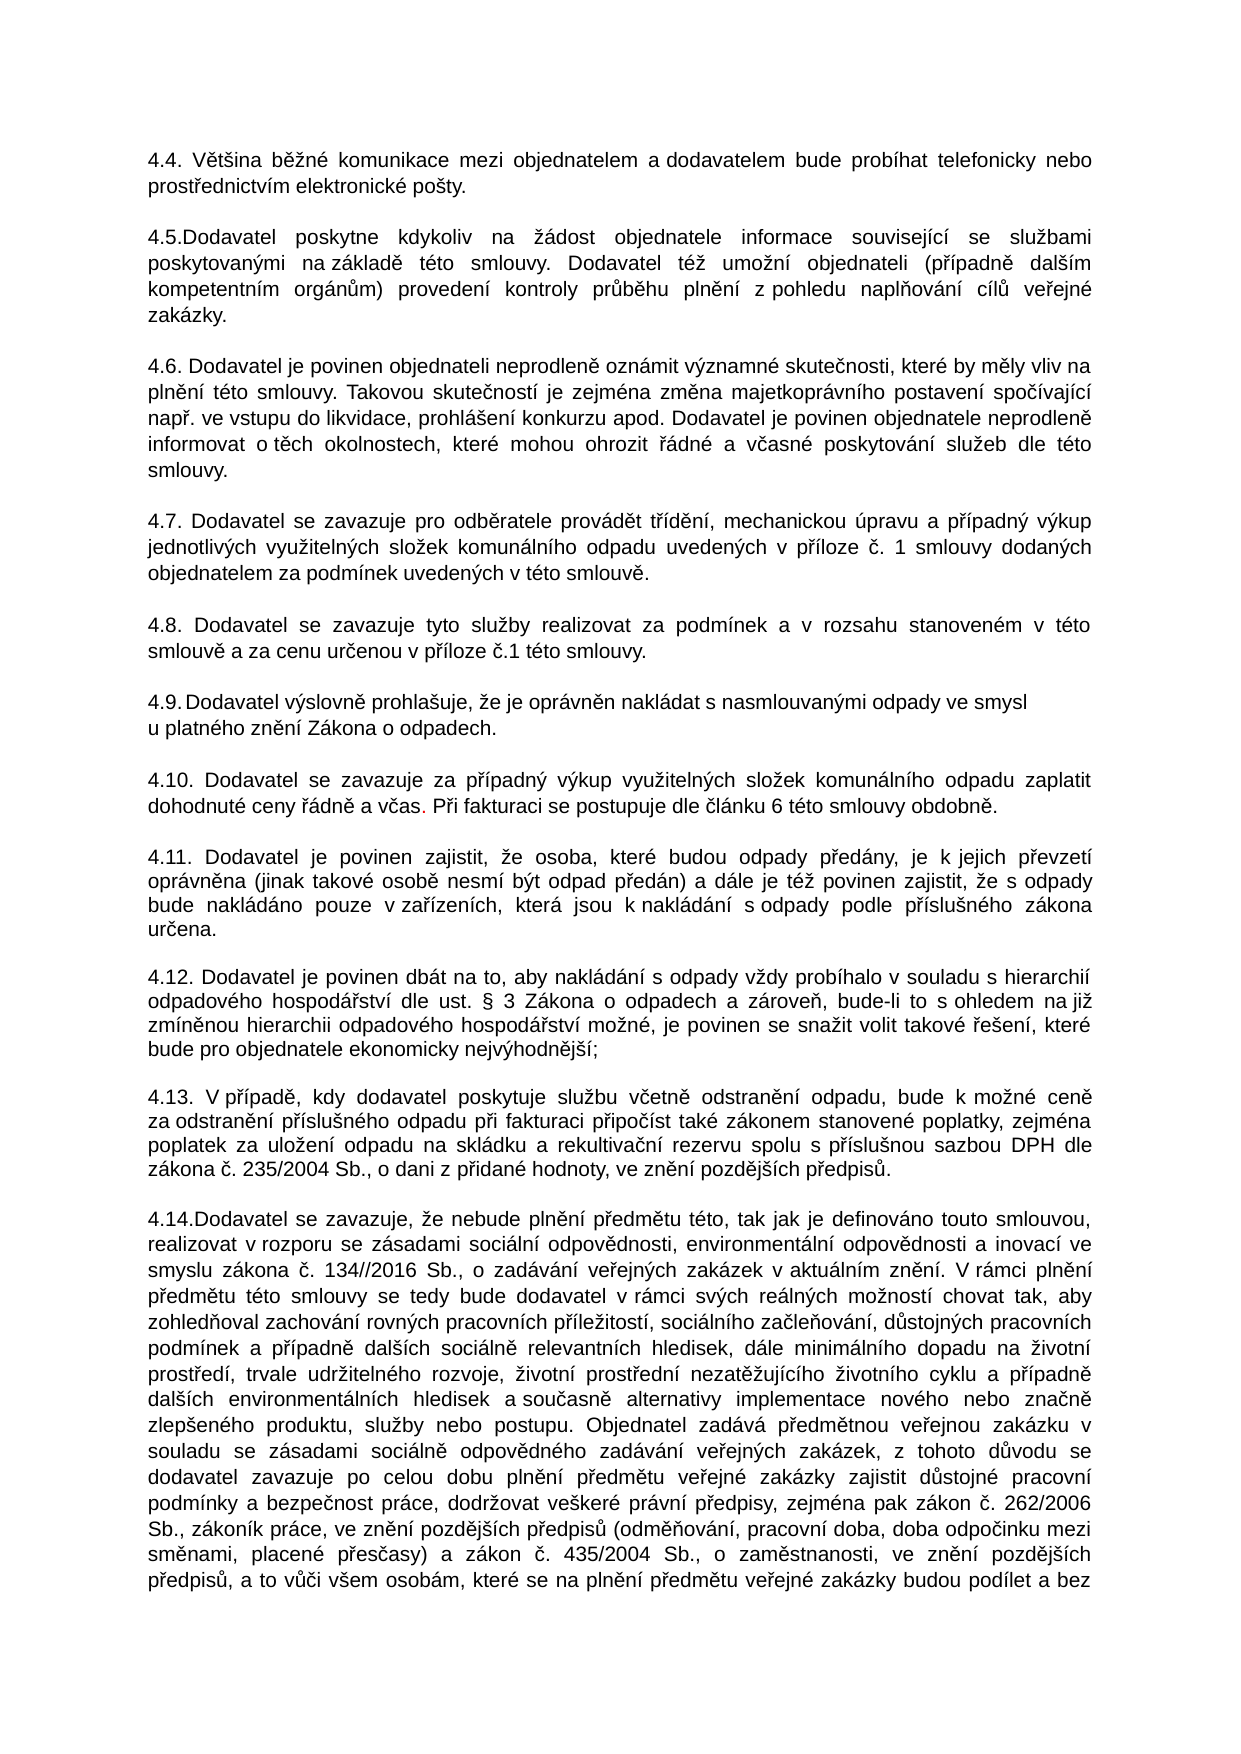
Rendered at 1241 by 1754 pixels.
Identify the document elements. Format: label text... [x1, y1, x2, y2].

text 4.11. Dodavatel je povinen zajistit, že osoba, které budou odpady předány, je k jejich převzetí oprávněna (jinak takové osobě nesmí být odpad předán) a dále je též povinen zajistit, že s odpady bude nakládáno pouze v zařízeních, která jsou k nakládání s odpady podle příslušného zákona určena. [148, 845, 1093, 941]
text 4.10. Dodavatel se zavazuje za případný výkup využitelných složek komunálního odpadu zaplatit dohodnuté ceny řádně a včas. Při fakturaci se postupuje dle článku 6 této smlouvy obdobně. [148, 768, 1093, 817]
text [148, 1206, 1093, 1592]
text u platného znění Zákona o odpadech. [148, 716, 1093, 740]
text 4.6. Dodavatel je povinen objednateli neprodleně oznámit významné skutečnosti, které by měly vliv na plnění této smlouvy. Takovou skutečností je zejména změna majetkoprávního postavení spočívající např. ve vstupu do likvidace, prohlášení konkurzu apod. Dodavatel je povinen objednatele neprodleně informovat o těch okolnostech, které mohou ohrozit řádné a včasné poskytování služeb dle této smlouvy. [148, 354, 1093, 482]
text 4.7. Dodavatel se zavazuje pro odběratele provádět třídění, mechanickou úpravu a případný výkup jednotlivých využitelných složek komunálního odpadu uvedených v příloze č. 1 smlouvy dodaných objednatelem za podmínek uvedených v této smlouvě. [148, 509, 1093, 585]
text 4.12. Dodavatel je povinen dbát na to, aby nakládání s odpady vždy probíhalo v souladu s hierarchií odpadového hospodářství dle ust. § 3 Zákona o odpadech a zároveň, bude-li to s ohledem na již zmíněnou hierarchii odpadového hospodářství možné, je povinen se snažit volit takové řešení, které bude pro objednatele ekonomicky nejvýhodnější; [148, 965, 1093, 1061]
text 4.4. Většina běžné komunikace mezi objednatelem a dodavatelem bude probíhat telefonicky nebo prostřednictvím elektronické pošty. [148, 148, 1093, 197]
list Dodavatel výslovně prohlašuje, že je oprávněn nakládat s nasmlouvanými odpady ve smysl [148, 690, 1093, 714]
text 4.5.Dodavatel poskytne kdykoliv na žádost objednatele informace související se službami poskytovanými na základě této smlouvy. Dodavatel též umožní objednateli (případně dalším kompetentním orgánům) provedení kontroly průběhu plnění z pohledu naplňování cílů veřejné zakázky. [148, 225, 1093, 327]
text 4.8. Dodavatel se zavazuje tyto služby realizovat za podmínek a v rozsahu stanoveném v této smlouvě a za cenu určenou v příloze č.1 této smlouvy. [148, 613, 1093, 662]
text 4.13. V případě, kdy dodavatel poskytuje službu včetně odstranění odpadu, bude k možné ceně za odstranění příslušného odpadu při fakturaci připočíst také zákonem stanovené poplatky, zejména poplatek za uložení odpadu na skládku a rekultivační rezervu spolu s příslušnou sazbou DPH dle zákona č. 235/2004 Sb., o dani z přidané hodnoty, ve znění pozdějších předpisů. [148, 1085, 1093, 1181]
